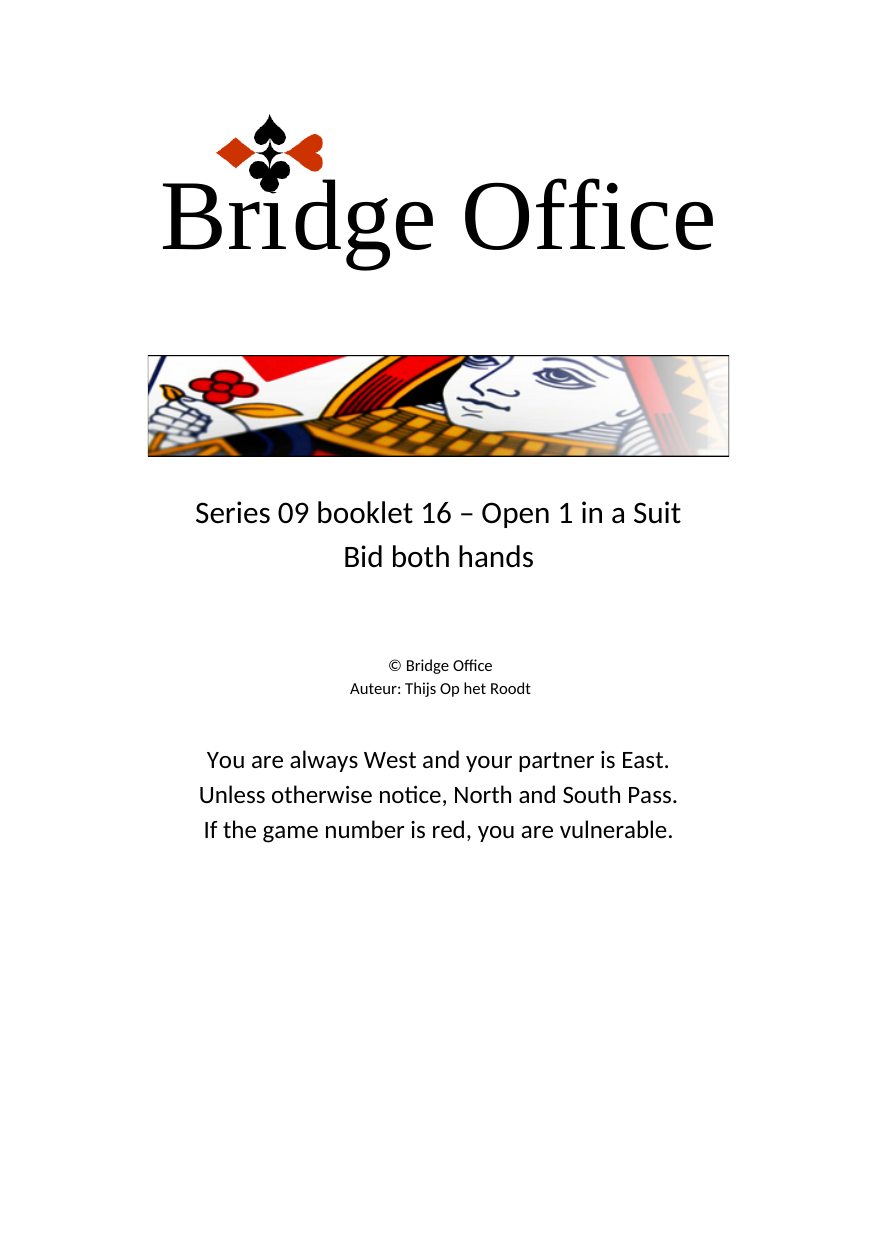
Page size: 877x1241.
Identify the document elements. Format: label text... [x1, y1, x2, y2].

text © Bridge Office [148, 655, 729, 676]
text Unless otherwise notice, North and South Pass. [148, 779, 729, 810]
picture [147, 355, 730, 457]
text Auteur: Thijs Op het Roodt You are always West and your partner is East. [148, 678, 729, 775]
text Bid both hands [148, 537, 729, 575]
picture [215, 113, 323, 192]
text Series 09 booklet 16 – Open 1 in a Suit [148, 493, 729, 531]
text If the game number is red, you are vulnerable. [148, 814, 729, 845]
